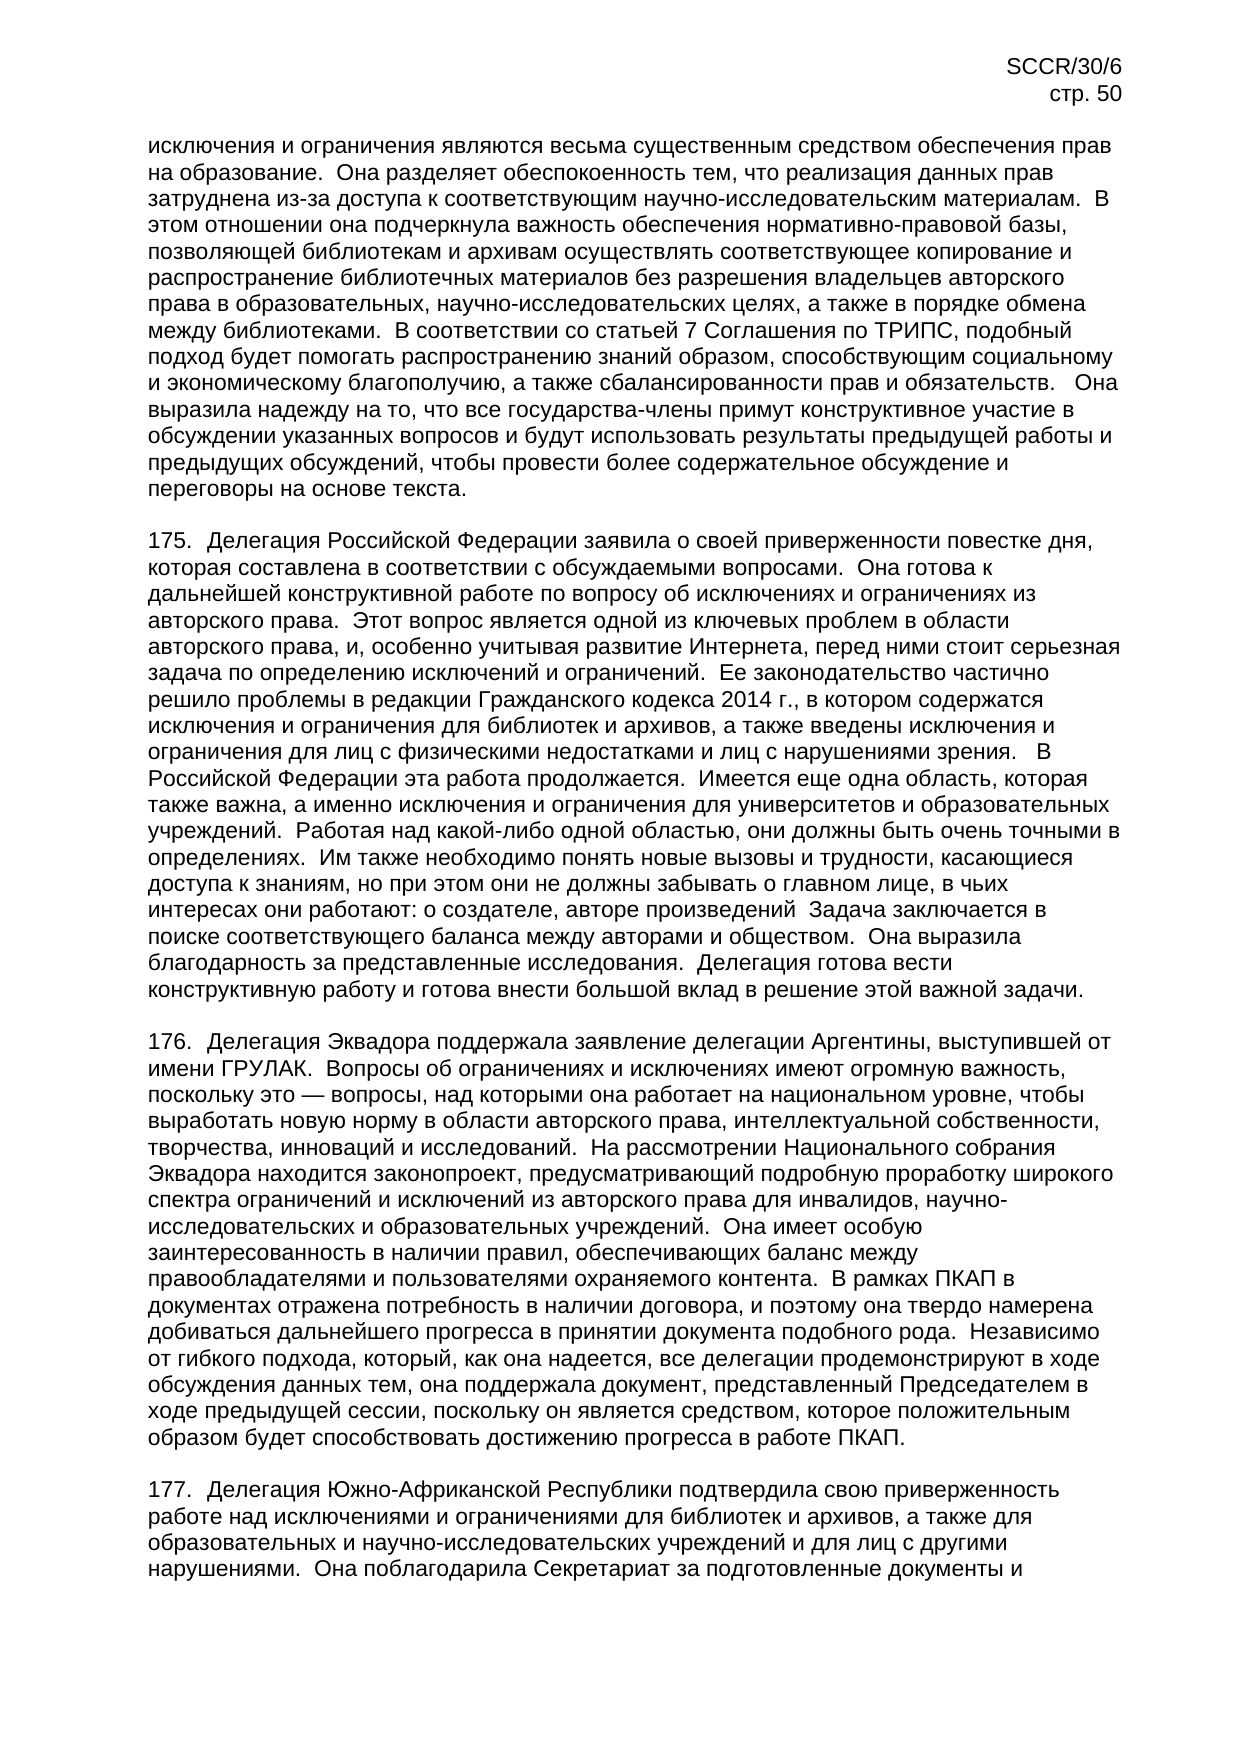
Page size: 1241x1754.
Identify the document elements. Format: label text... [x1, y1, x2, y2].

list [148, 132, 1122, 501]
list Делегация Российской Федерации заявила о своей приверженности повестке дня, которая составлена в соответствии с обсуждаемыми вопросами. Она готова к дальнейшей конструктивной работе по вопросу об исключениях и ограничениях из авторского права. Этот вопрос является одной из ключевых проблем в области авторского права, и, особенно учитывая развитие Интернета, перед ними стоит серьезная задача по определению исключений и ограничений. Ее законодательство частично решило проблемы в редакции Гражданского кодекса 2014 г., в котором содержатся исключения и ограничения для библиотек и архивов, а также введены исключения и ограничения для лиц с физическими недостатками и лиц с нарушениями зрения. В Российской Федерации эта работа продолжается. Имеется еще одна область, которая также важна, а именно исключения и ограничения для университетов и образовательных учреждений. Работая над какой-либо одной областью, они должны быть очень точными в определениях. Им также необходимо понять новые вызовы и трудности, касающиеся доступа к знаниям, но при этом они не должны забывать о главном лице, в чьих интересах они работают: о создателе, авторе произведений Задача заключается в поиске соответствующего баланса между авторами и обществом. Она выразила благодарность за представленные исследования. Делегация готова вести конструктивную работу и готова внести большой вклад в решение этой важной задачи. [148, 527, 1122, 1002]
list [148, 1476, 1122, 1582]
list Делегация Эквадора поддержала заявление делегации Аргентины, выступившей от имени ГРУЛАК. Вопросы об ограничениях и исключениях имеют огромную важность, поскольку это — вопросы, над которыми она работает на национальном уровне, чтобы выработать новую норму в области авторского права, интеллектуальной собственности, творчества, инноваций и исследований. На рассмотрении Национального собрания Эквадора находится законопроект, предусматривающий подробную проработку широкого спектра ограничений и исключений из авторского права для инвалидов, научно-исследовательских и образовательных учреждений. Она имеет особую заинтересованность в наличии правил, обеспечивающих баланс между правообладателями и пользователями охраняемого контента. В рамках ПКАП в документах отражена потребность в наличии договора, и поэтому она твердо намерена добиваться дальнейшего прогресса в принятии документа подобного рода. Независимо от гибкого подхода, который, как она надеется, все делегации продемонстрируют в ходе обсуждения данных тем, она поддержала документ, представленный Председателем в ходе предыдущей сессии, поскольку он является средством, которое положительным образом будет способствовать достижению прогресса в работе ПКАП. [148, 1028, 1122, 1450]
